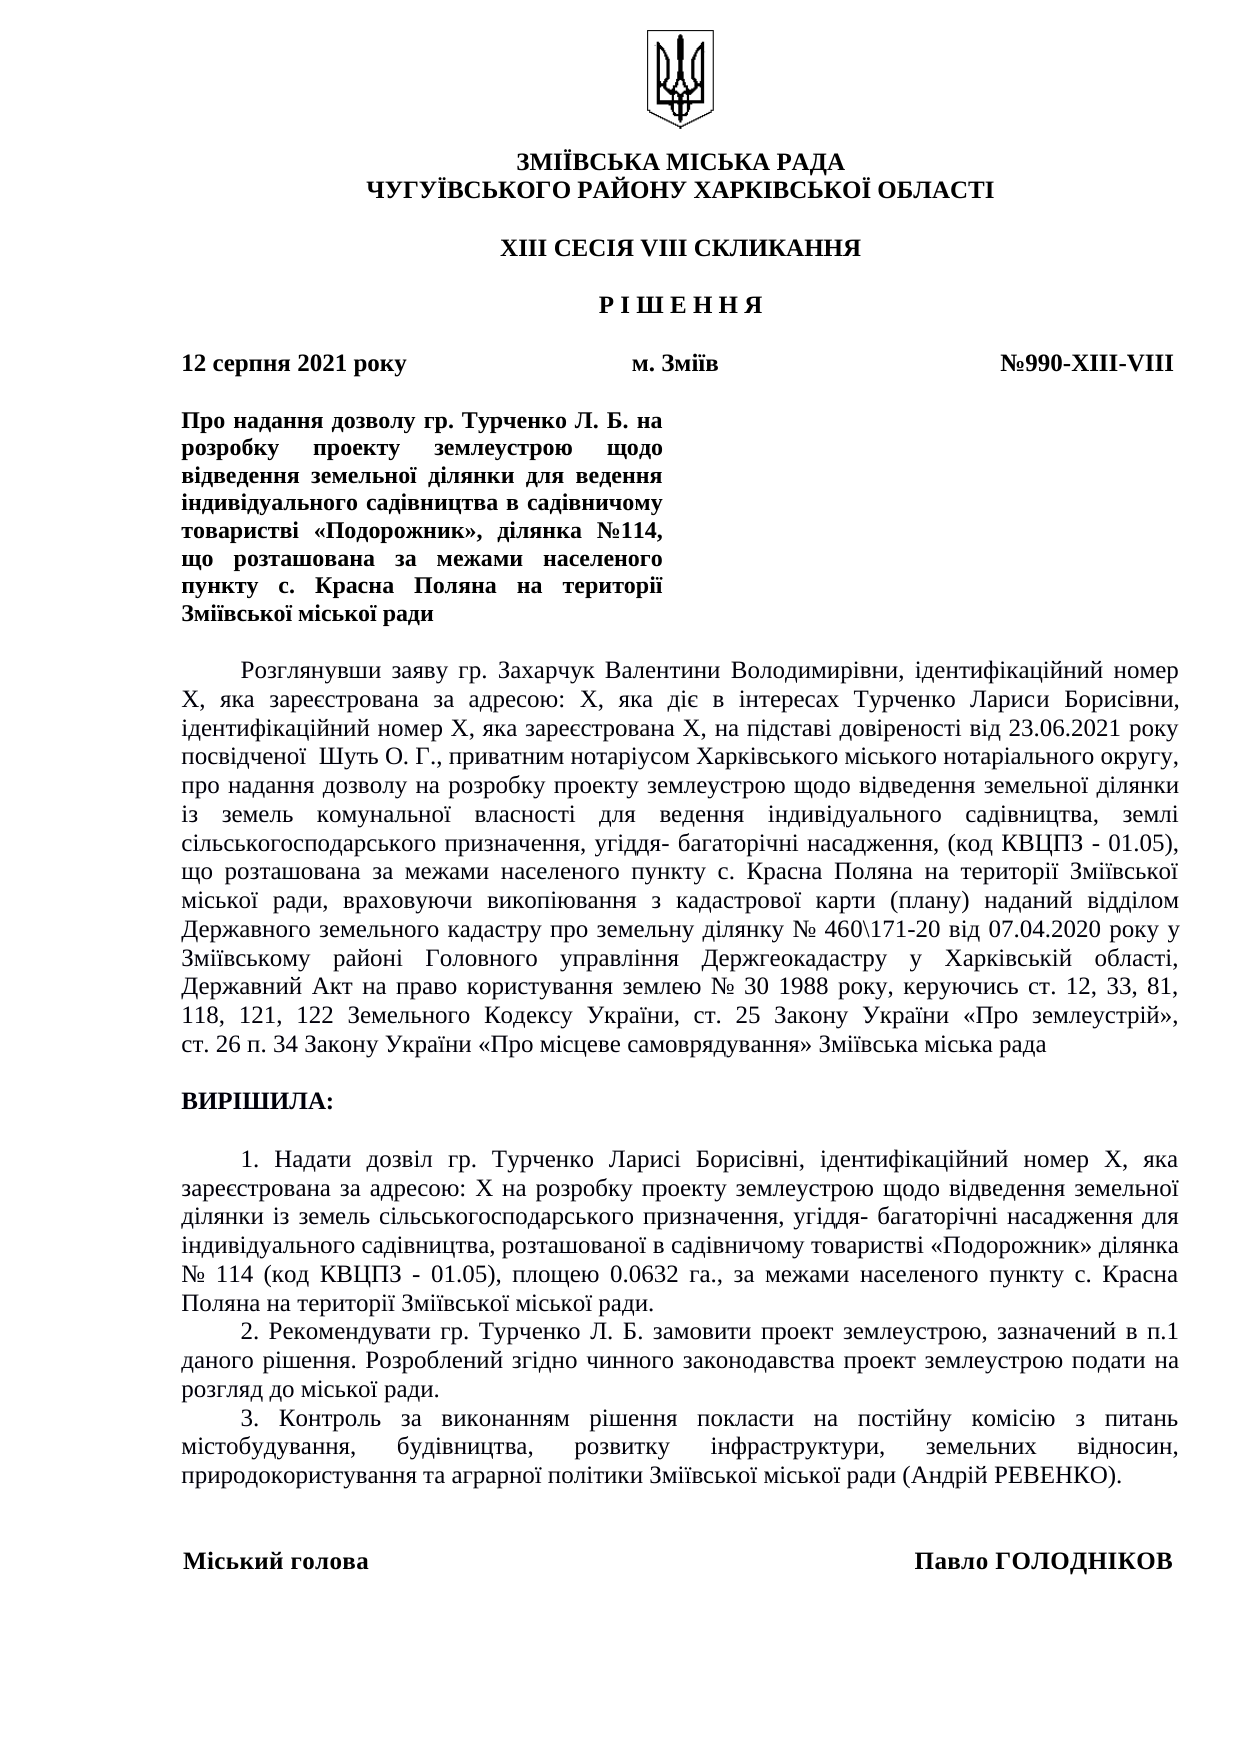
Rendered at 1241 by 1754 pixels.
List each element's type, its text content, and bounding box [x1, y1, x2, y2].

text 3. Контроль за виконанням рішення покласти на постійну комісію з питань містобудування, будівництва, розвитку інфраструктури, земельних відносин, природокористування та аграрної політики Зміївської міської ради (Андрій РЕВЕНКО). [181, 1403, 1180, 1489]
text Міський голова Павло ГОЛОДНІКОВ [183, 1546, 1180, 1575]
picture [646, 29, 716, 130]
text 2. Рекомендувати гр. Турченко Л. Б. замовити проект землеустрою, зазначений в п.1 даного рішення. Розроблений згідно чинного законодавства проект землеустрою подати на розгляд до міської ради. [181, 1316, 1180, 1403]
subtitle Р І Ш Е Н Н Я [181, 291, 1180, 319]
text ВИРІШИЛА: [181, 1086, 1180, 1115]
text 1. Надати дозвіл гр. Турченко Ларисі Борисівні, ідентифікаційний номер Х, яка зареєстрована за адресою: Х на розробку проекту землеустрою щодо відведення земельної ділянки із земель сільськогосподарського призначення, угіддя- багаторічні насадження для індивідуального садівництва, розташованої в садівничому товаристві «Подорожник» ділянка № 114 (код КВЦПЗ - 01.05), площею 0.0632 га., за межами населеного пункту с. Красна Поляна на території Зміївської міської ради. [181, 1144, 1180, 1316]
text Про надання дозволу гр. Турченко Л. Б. на розробку проекту землеустрою щодо відведення земельної ділянки для ведення індивідуального садівництва в садівничому товаристві «Подорожник», ділянка №114, що розташована за межами населеного пункту с. Красна Поляна на території Зміївської міської ради [181, 406, 663, 626]
subtitle XІІІ сесія VІІІ скликання [181, 233, 1180, 262]
text Розглянувши заяву гр. Захарчук Валентини Володимирівни, ідентифікаційний номер Х, яка зареєстрована за адресою: Х, яка діє в інтересах Турченко Лариси Борисівни, ідентифікаційний номер Х, яка зареєстрована Х, на підставі довіреності від 23.06.2021 року посвідченої Шуть О. Г., приватним нотаріусом Харківського міського нотаріального округу, про надання дозволу на розробку проекту землеустрою щодо відведення земельної ділянки із земель комунальної власності для ведення індивідуального садівництва, землі сільськогосподарського призначення, угіддя- багаторічні насадження, (код КВЦПЗ - 01.05), що розташована за межами населеного пункту с. Красна Поляна на території Зміївської міської ради, враховуючи викопіювання з кадастрової карти (плану) наданий відділом Державного земельного кадастру про земельну ділянку № 460\171-20 від 07.04.2020 року у Зміївському районі Головного управління Держгеокадастру у Харківській області, Державний Акт на право користування землею № 30 1988 року, керуючись ст. 12, 33, 81, 118, 121, 122 Земельного Кодексу України, ст. 25 Закону України «Про землеустрій», ст. 26 п. 34 Закону України «Про місцеве самоврядування» Зміївська міська рада [181, 655, 1180, 1058]
subtitle ЗМІЇВСЬКА МІСЬКА РАДА [181, 147, 1180, 176]
text 12 серпня 2021 року м. Зміїв №990-XІІІ-VIII [181, 348, 1180, 377]
subtitle ЧУГУЇВСЬКОГО РАЙОНУ ХАРКІВСЬКОЇ ОБЛАСТІ [181, 176, 1180, 204]
